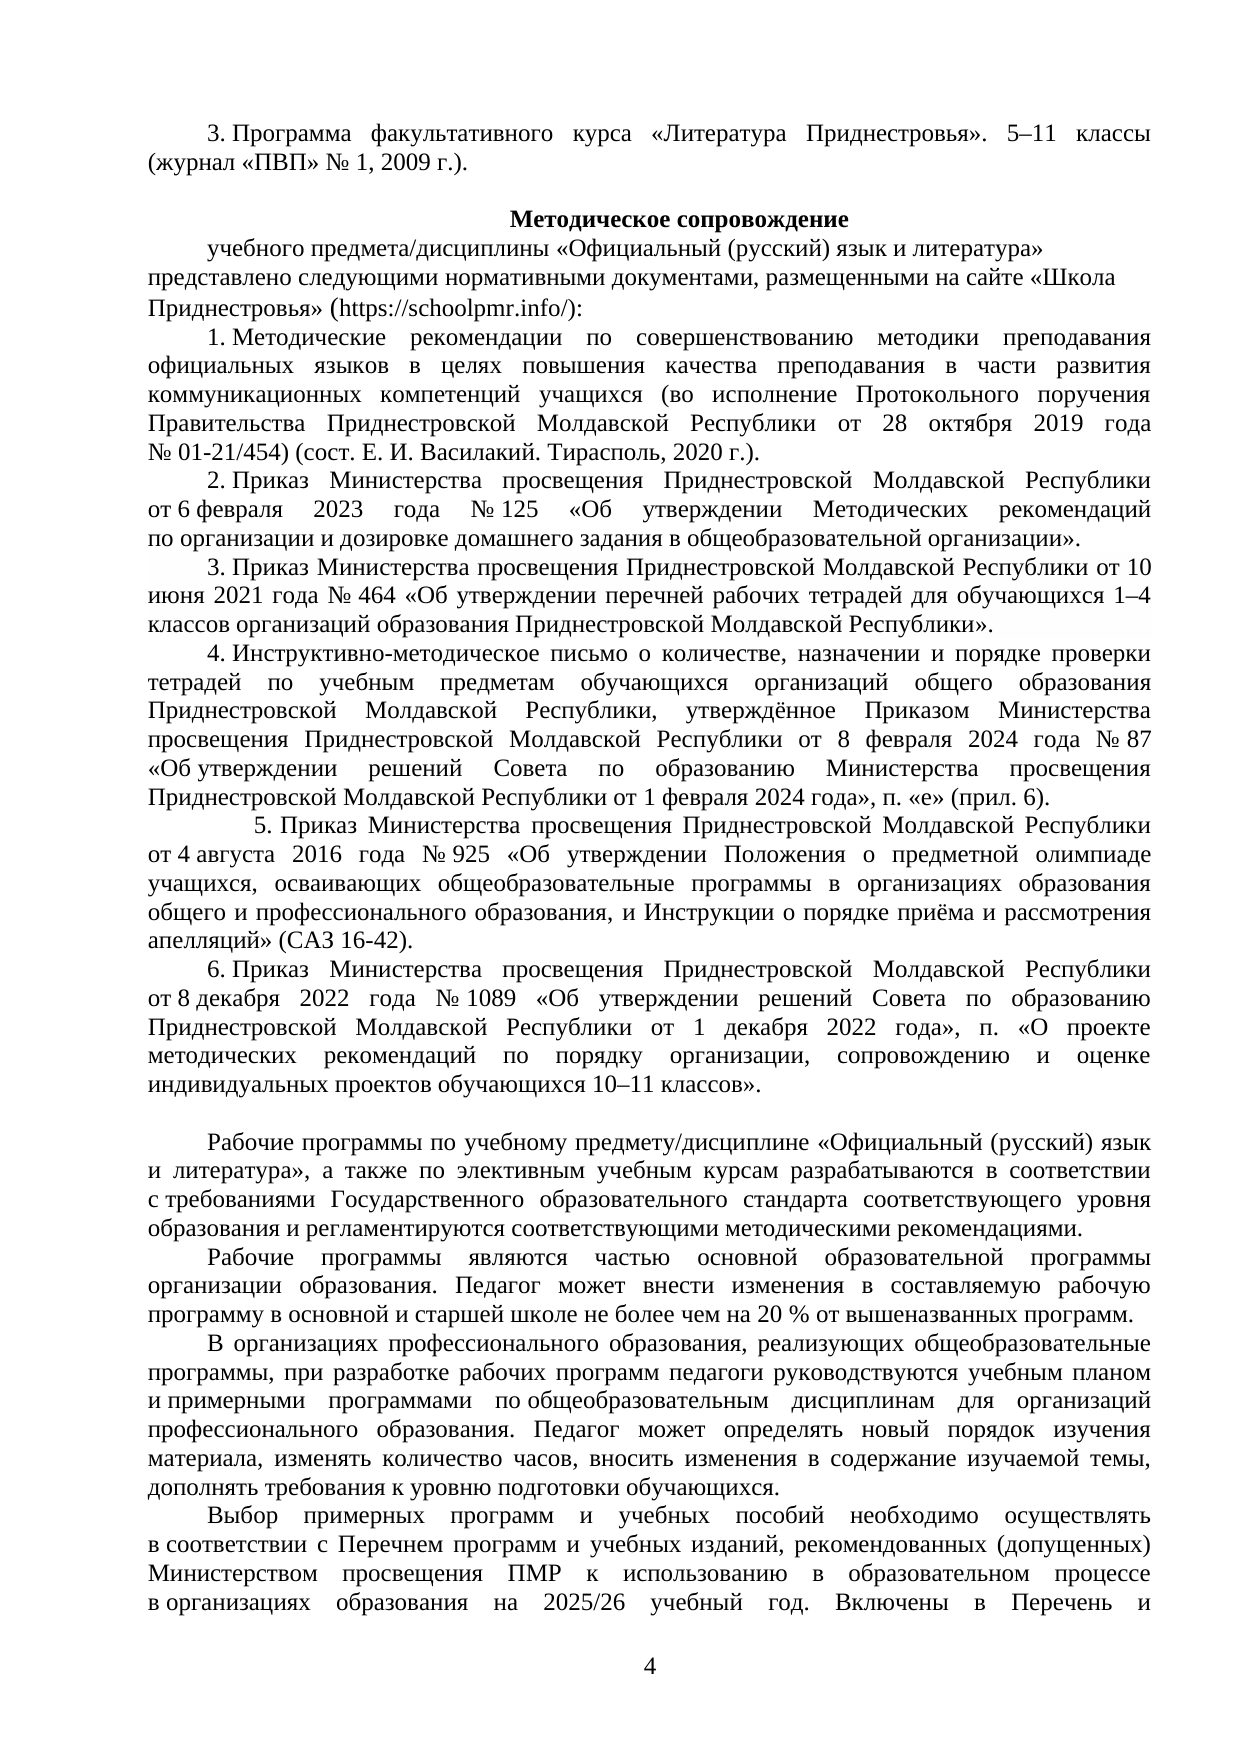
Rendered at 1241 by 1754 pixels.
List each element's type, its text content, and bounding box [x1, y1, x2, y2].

text Методическое сопровождение [148, 204, 1152, 233]
text 6. Приказ Министерства просвещения Приднестровской Молдавской Республики от 8 декабря 2022 года № 1089 «Об утверждении решений Совета по образованию Приднестровской Молдавской Республики от 1 декабря 2022 года», п. «О проекте методических рекомендаций по порядку организации, сопровождению и оценке индивидуальных проектов обучающихся 10–11 классов». [148, 954, 1152, 1098]
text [148, 1501, 1152, 1616]
text Рабочие программы являются частью основной образовательной программы организации образования. Педагог может внести изменения в составляемую рабочую программу в основной и старшей школе не более чем на 20 % от вышеназванных программ. [148, 1242, 1152, 1328]
text 3. Программа факультативного курса «Литература Приднестровья». 5–11 классы (журнал «ПВП» № 1, 2009 г.). [148, 118, 1152, 176]
text 3. Приказ Министерства просвещения Приднестровской Молдавской Республики от 10 июня 2021 года № 464 «Об утверждении перечней рабочих тетрадей для обучающихся 1–4 классов организаций образования Приднестровской Молдавской Республики». [148, 552, 1152, 638]
text 1. Методические рекомендации по совершенствованию методики преподавания официальных языков в целях повышения качества преподавания в части развития коммуникационных компетенций учащихся (во исполнение Протокольного поручения Правительства Приднестровской Молдавской Республики от 28 октября 2019 года № 01-21/454) (сост. Е. И. Василакий. Тирасполь, 2020 г.). [148, 322, 1152, 466]
text 2. Приказ Министерства просвещения Приднестровской Молдавской Республики от 6 февраля 2023 года № 125 «Об утверждении Методических рекомендаций по организации и дозировке домашнего задания в общеобразовательной организации». [148, 466, 1152, 552]
text 4. Инструктивно-методическое письмо о количестве, назначении и порядке проверки тетрадей по учебным предметам обучающихся организаций общего образования Приднестровской Молдавской Республики, утверждённое Приказом Министерства просвещения Приднестровской Молдавской Республики от 8 февраля 2024 года № 87 «Об утверждении решений Совета по образованию Министерства просвещения Приднестровской Молдавской Республики от 1 февраля 2024 года», п. «е» (прил. 6). [148, 638, 1152, 811]
text учебного предмета/дисциплины «Официальный (русский) язык и литература» представлено следующими нормативными документами, размещенными на сайте «Школа Приднестровья» (https://schoolpmr.info/): [148, 233, 1152, 322]
text В организациях профессионального образования, реализующих общеобразовательные программы, при разработке рабочих программ педагоги руководствуются учебным планом и примерными программами по общеобразовательным дисциплинам для организаций профессионального образования. Педагог может определять новый порядок изучения материала, изменять количество часов, вносить изменения в содержание изучаемой темы, дополнять требования к уровню подготовки обучающихся. [148, 1328, 1152, 1501]
text 5. Приказ Министерства просвещения Приднестровской Молдавской Республики от 4 августа 2016 года № 925 «Об утверждении Положения о предметной олимпиаде учащихся, осваивающих общеобразовательные программы в организациях образования общего и профессионального образования, и Инструкции о порядке приёма и рассмотрения апелляций» (САЗ 16-42). [148, 811, 1152, 954]
text Рабочие программы по учебному предмету/дисциплине «Официальный (русский) язык и литература», а также по элективным учебным курсам разрабатываются в соответствии с требованиями Государственного образовательного стандарта соответствующего уровня образования и регламентируются соответствующими методическими рекомендациями. [148, 1127, 1152, 1242]
